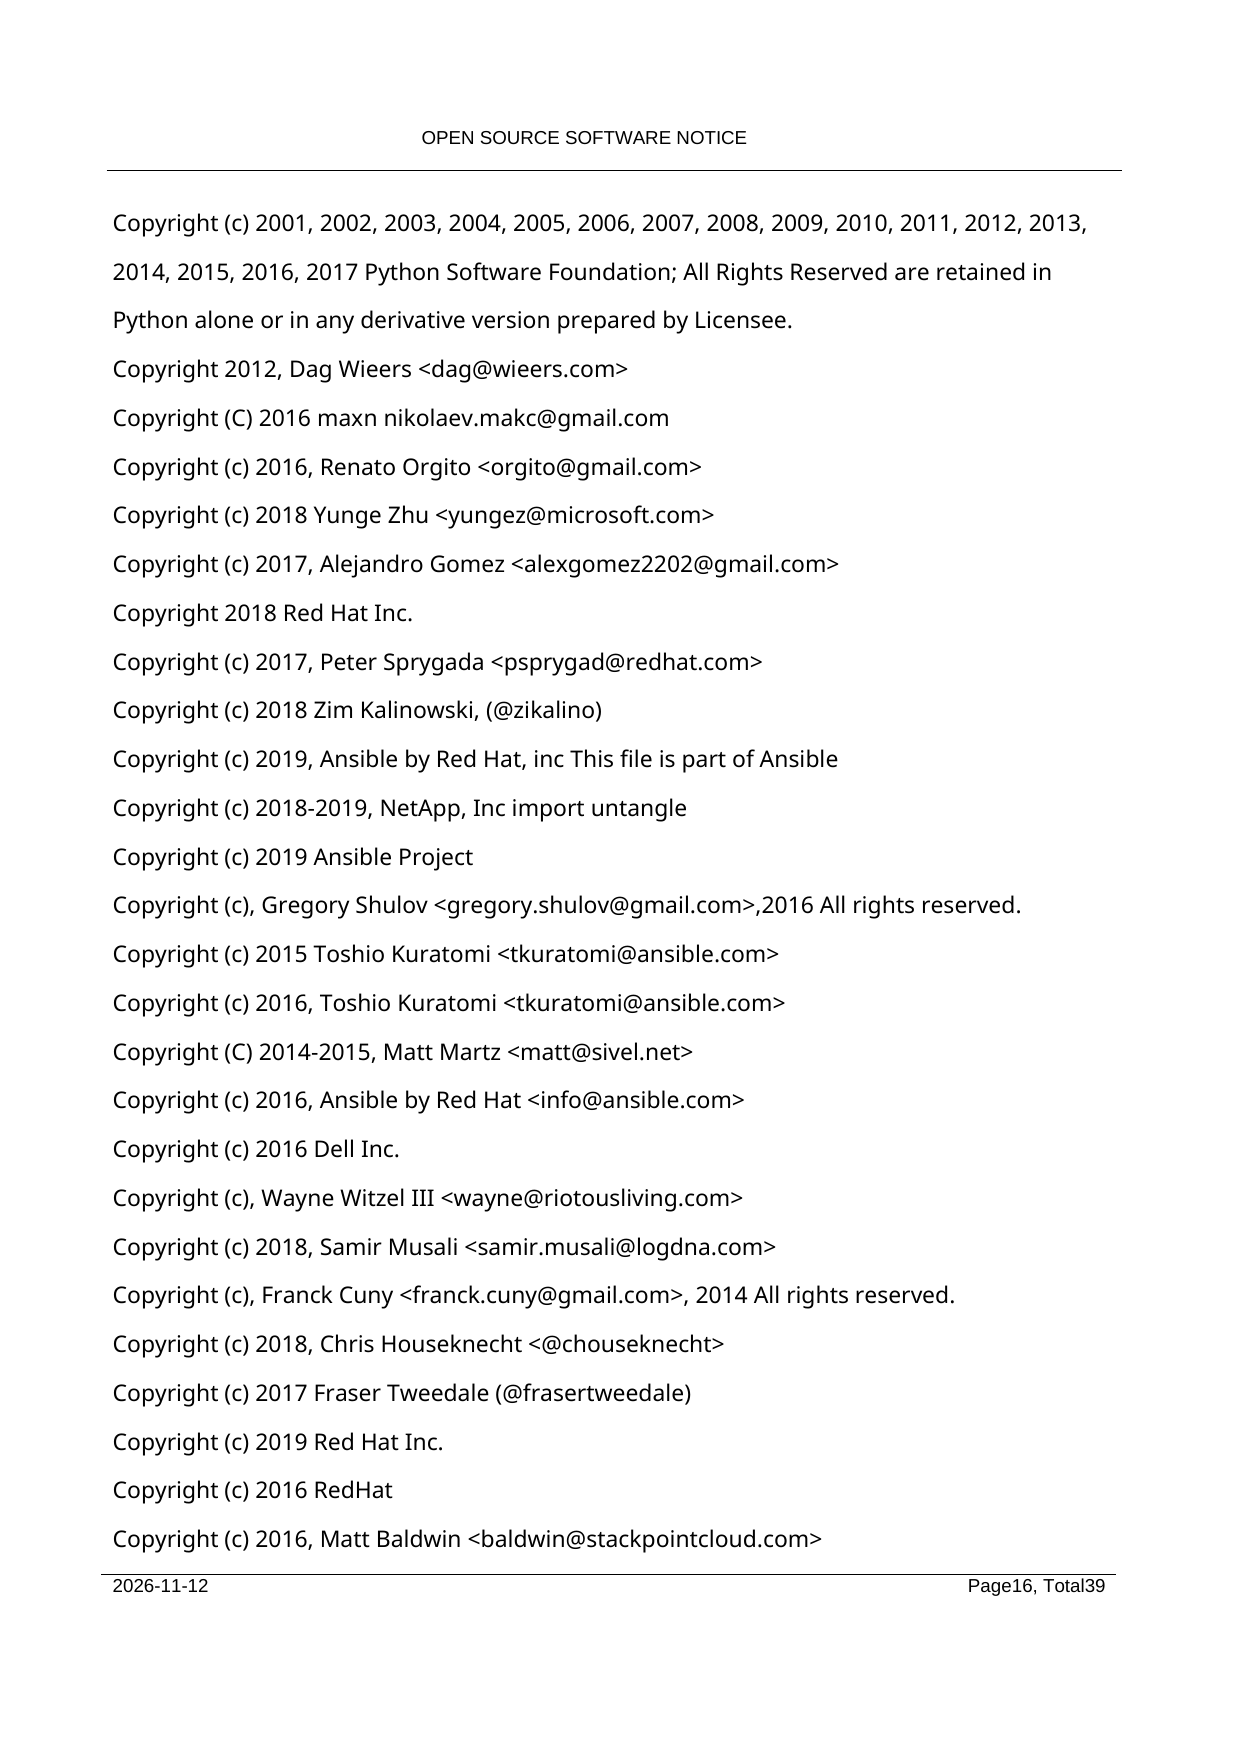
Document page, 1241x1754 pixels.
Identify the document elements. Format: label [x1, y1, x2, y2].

text [112, 206, 1128, 1555]
